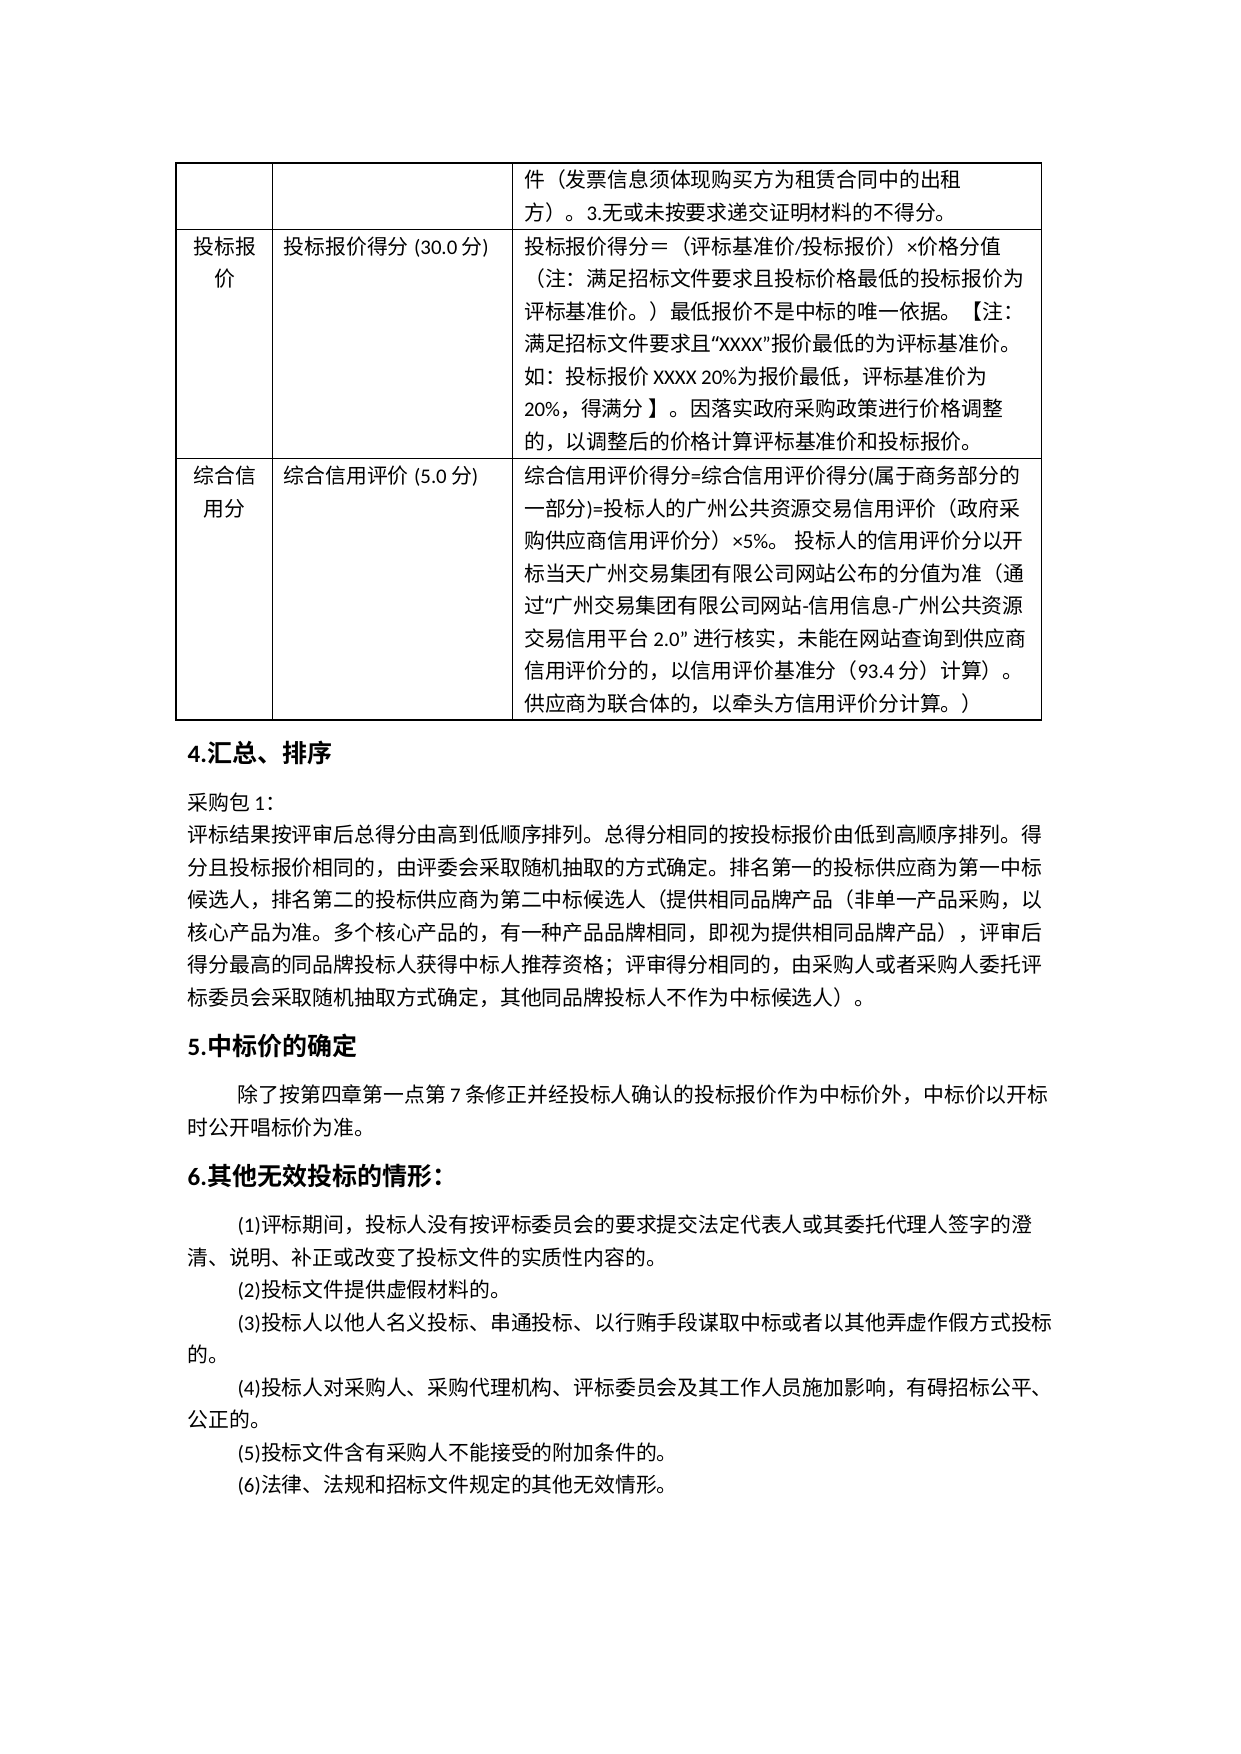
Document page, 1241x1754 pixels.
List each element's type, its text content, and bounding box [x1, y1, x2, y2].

text 采购包1： [187, 786, 1053, 818]
text (2)投标文件提供虚假材料的。 [187, 1273, 1053, 1306]
text 6.其他无效投标的情形： [187, 1143, 1053, 1208]
text 4.汇总、排序 [187, 721, 1053, 786]
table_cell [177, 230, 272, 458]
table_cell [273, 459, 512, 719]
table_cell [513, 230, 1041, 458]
text 评标结果按评审后总得分由高到低顺序排列。总得分相同的按投标报价由低到高顺序排列。得分且投标报价相同的，由评委会采取随机抽取的方式确定。排名第一的投标供应商为第一中标候选人，排名第二的投标供应商为第二中标候选人（提供相同品牌产品（非单一产品采购，以核心产品为准。多个核心产品的，有一种产品品牌相同，即视为提供相同品牌产品），评审后得分最高的同品牌投标人获得中标人推荐资格；评审得分相同的，由采购人或者采购人委托评标委员会采取随机抽取方式确定，其他同品牌投标人不作为中标候选人）。 [187, 818, 1053, 1013]
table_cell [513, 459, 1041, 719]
text 5.中标价的确定 [187, 1013, 1053, 1078]
text (1)评标期间，投标人没有按评标委员会的要求提交法定代表人或其委托代理人签字的澄清、说明、补正或改变了投标文件的实质性内容的。 [187, 1208, 1053, 1273]
text (6)法律、法规和招标文件规定的其他无效情形。 [187, 1468, 1053, 1501]
text (3)投标人以他人名义投标、串通投标、以行贿手段谋取中标或者以其他弄虚作假方式投标的。 [187, 1306, 1053, 1371]
text (5)投标文件含有采购人不能接受的附加条件的。 [187, 1436, 1053, 1468]
text 除了按第四章第一点第7条修正并经投标人确认的投标报价作为中标价外，中标价以开标时公开唱标价为准。 [187, 1078, 1053, 1143]
text (4)投标人对采购人、采购代理机构、评标委员会及其工作人员施加影响，有碍招标公平、公正的。 [187, 1371, 1053, 1436]
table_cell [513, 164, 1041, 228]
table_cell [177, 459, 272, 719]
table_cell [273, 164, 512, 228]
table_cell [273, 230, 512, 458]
